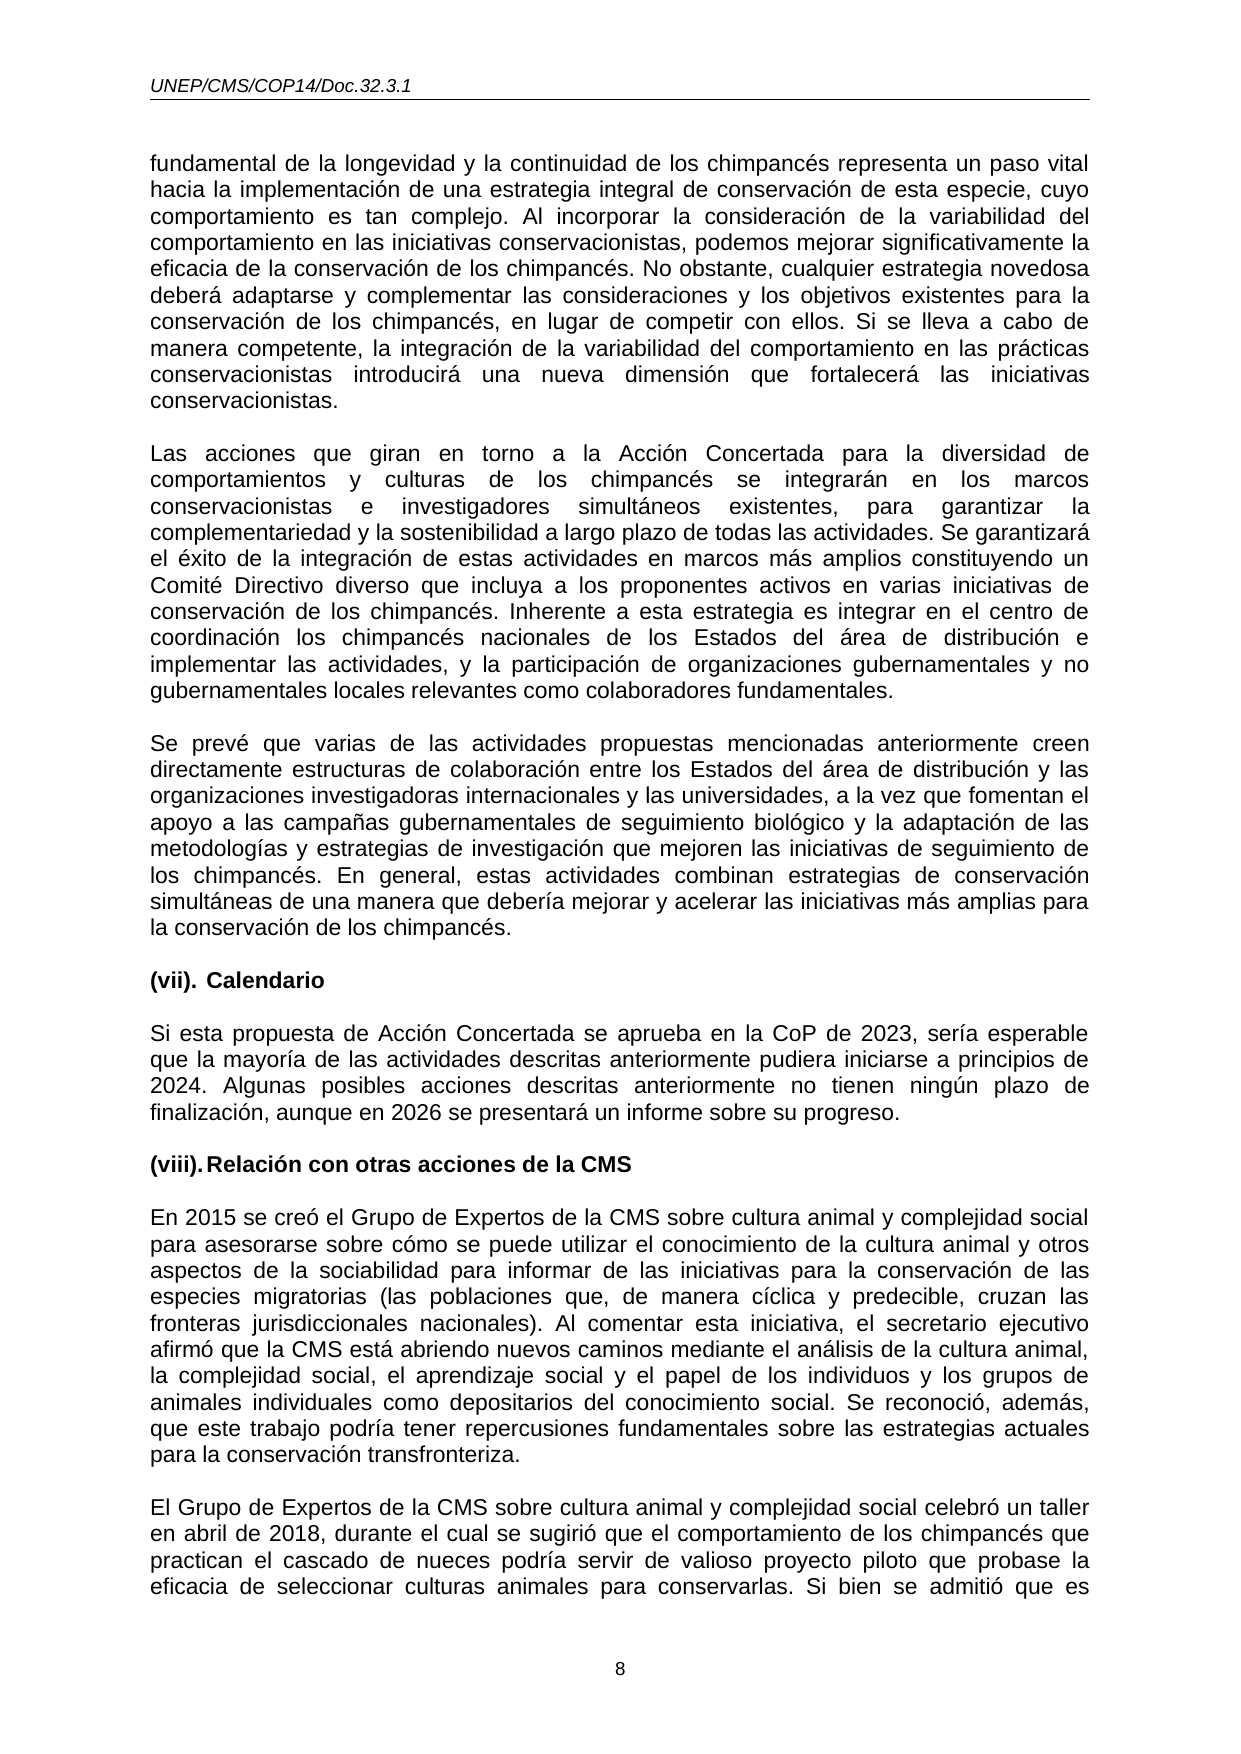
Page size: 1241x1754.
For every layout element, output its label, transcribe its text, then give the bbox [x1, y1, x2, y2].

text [150, 1494, 1090, 1599]
text En 2015 se creó el Grupo de Expertos de la CMS sobre cultura animal y complejidad social para asesorarse sobre cómo se puede utilizar el conocimiento de la cultura animal y otros aspectos de la sociabilidad para informar de las iniciativas para la conservación de las especies migratorias (las poblaciones que, de manera cíclica y predecible, cruzan las fronteras jurisdiccionales nacionales). Al comentar esta iniciativa, el secretario ejecutivo afirmó que la CMS está abriendo nuevos caminos mediante el análisis de la cultura animal, la complejidad social, el aprendizaje social y el papel de los individuos y los grupos de animales individuales como depositarios del conocimiento social. Se reconoció, además, que este trabajo podría tener repercusiones fundamentales sobre las estrategias actuales para la conservación transfronteriza. [150, 1204, 1090, 1468]
text Si esta propuesta de Acción Concertada se aprueba en la CoP de 2023, sería esperable que la mayoría de las actividades descritas anteriormente pudiera iniciarse a principios de 2024. Algunas posibles acciones descritas anteriormente no tienen ningún plazo de finalización, aunque en 2026 se presentará un informe sobre su progreso. [150, 1020, 1090, 1125]
text Las acciones que giran en torno a la Acción Concertada para la diversidad de comportamientos y culturas de los chimpancés se integrarán en los marcos conservacionistas e investigadores simultáneos existentes, para garantizar la complementariedad y la sostenibilidad a largo plazo de todas las actividades. Se garantizará el éxito de la integración de estas actividades en marcos más amplios constituyendo un Comité Directivo diverso que incluya a los proponentes activos en varias iniciativas de conservación de los chimpancés. Inherente a esta estrategia es integrar en el centro de coordinación los chimpancés nacionales de los Estados del área de distribución e implementar las actividades, y la participación de organizaciones gubernamentales y no gubernamentales locales relevantes como colaboradores fundamentales. [150, 440, 1090, 703]
text Se prevé que varias de las actividades propuestas mencionadas anteriormente creen directamente estructuras de colaboración entre los Estados del área de distribución y las organizaciones investigadoras internacionales y las universidades, a la vez que fomentan el apoyo a las campañas gubernamentales de seguimiento biológico y la adaptación de las metodologías y estrategias de investigación que mejoren las iniciativas de seguimiento de los chimpancés. En general, estas actividades combinan estrategias de conservación simultáneas de una manera que debería mejorar y acelerar las iniciativas más amplias para la conservación de los chimpancés. [150, 730, 1090, 941]
text (viii). Relación con otras acciones de la CMS [150, 1151, 1090, 1178]
text (vii). Calendario [150, 967, 1090, 993]
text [150, 150, 1090, 413]
